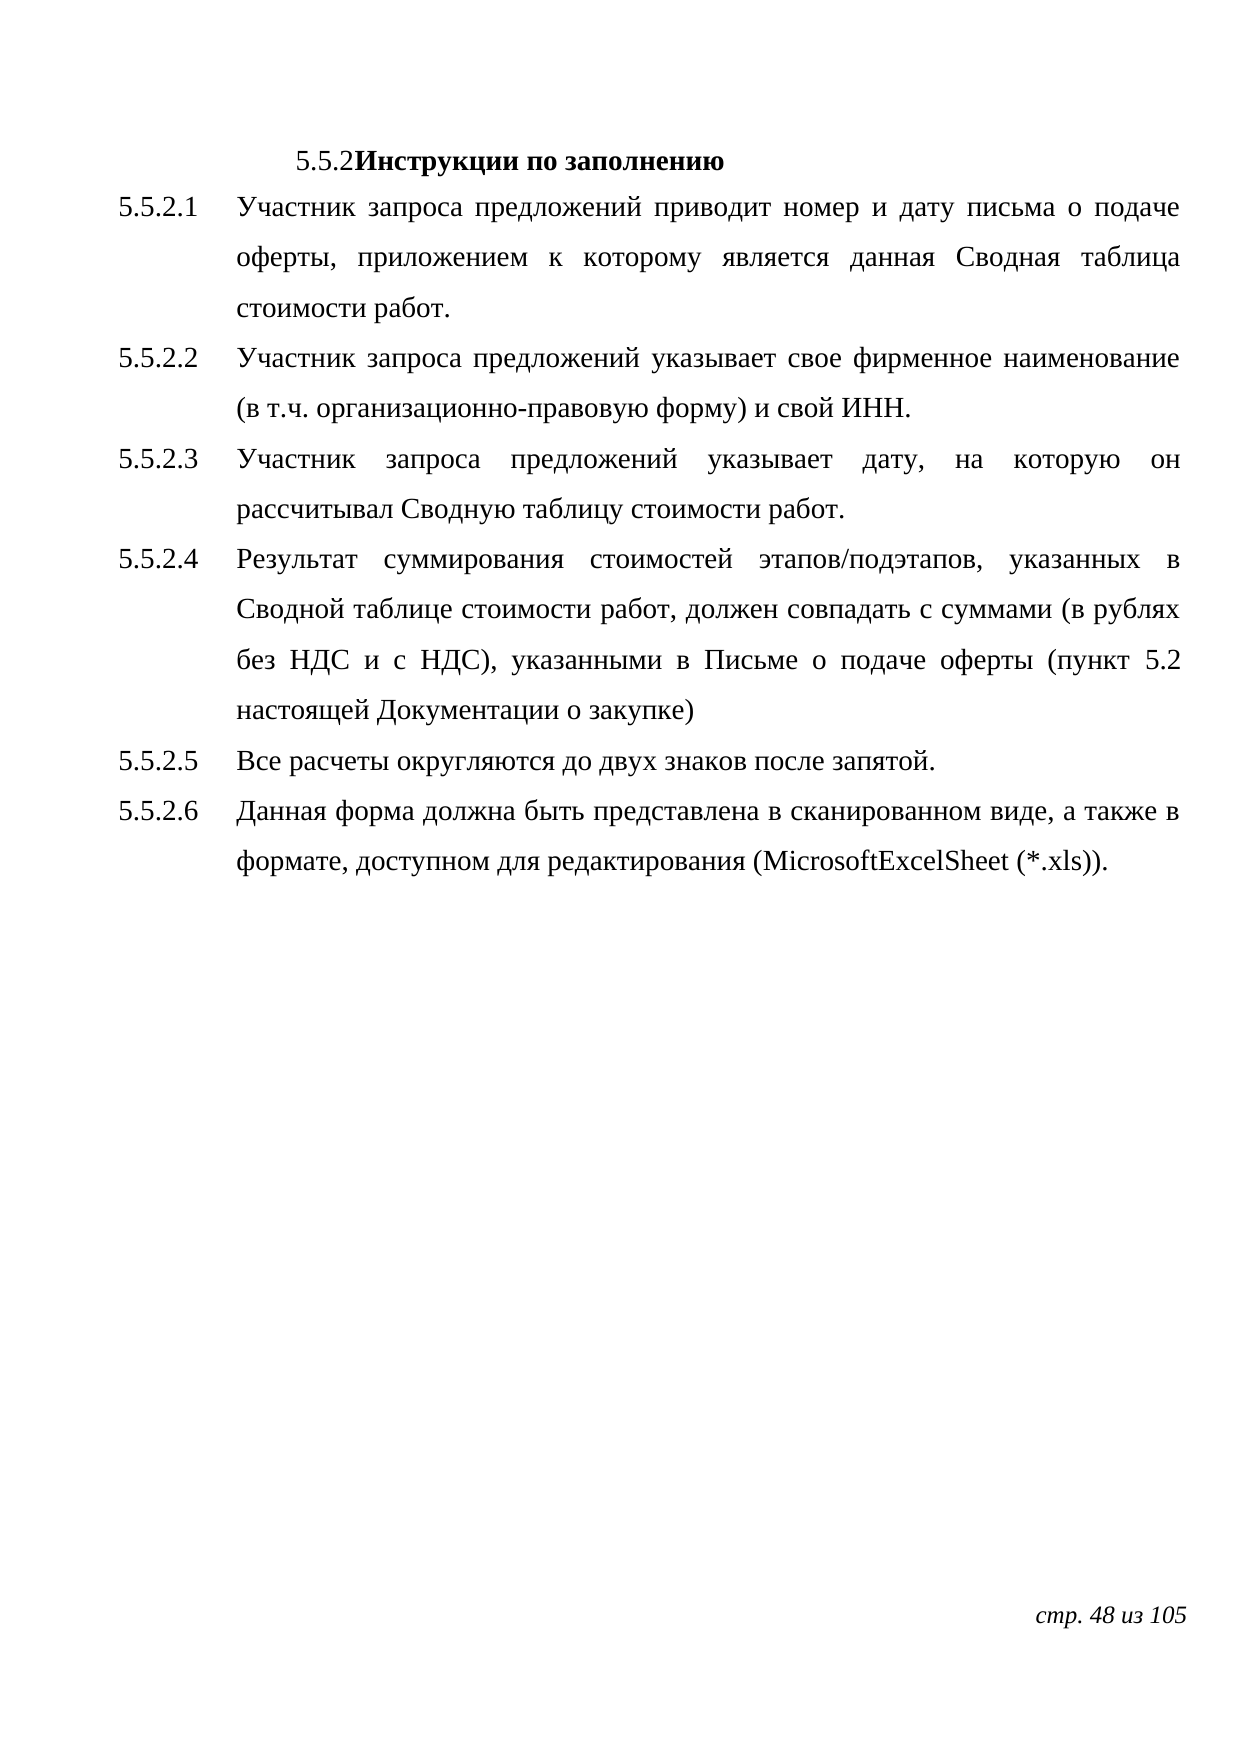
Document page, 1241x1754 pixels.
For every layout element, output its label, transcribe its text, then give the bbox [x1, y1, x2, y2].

text Участник запроса предложений указывает свое фирменное наименование (в т.ч. организационно-правовую форму) и свой ИНН. [118, 340, 1181, 424]
text Участник запроса предложений указывает дату, на которую он рассчитывал Сводную таблицу стоимости работ. [118, 441, 1181, 524]
text Все расчеты округляются до двух знаков после запятой. [118, 743, 1181, 776]
text Данная форма должна быть представлена в сканированном виде, а также в формате, доступном для редактирования (MicrosoftExcelSheet (*.xls)). [118, 793, 1181, 877]
text Инструкции по заполнению [236, 143, 1181, 177]
text Участник запроса предложений приводит номер и дату письма о подаче оферты, приложением к которому является данная Сводная таблица стоимости работ. [118, 189, 1181, 323]
text Результат суммирования стоимостей этапов/подэтапов, указанных в Сводной таблице стоимости работ, должен совпадать с суммами (в рублях без НДС и с НДС), указанными в Письме о подаче оферты (пункт 5.2 настоящей Документации о закупке) [118, 541, 1181, 726]
